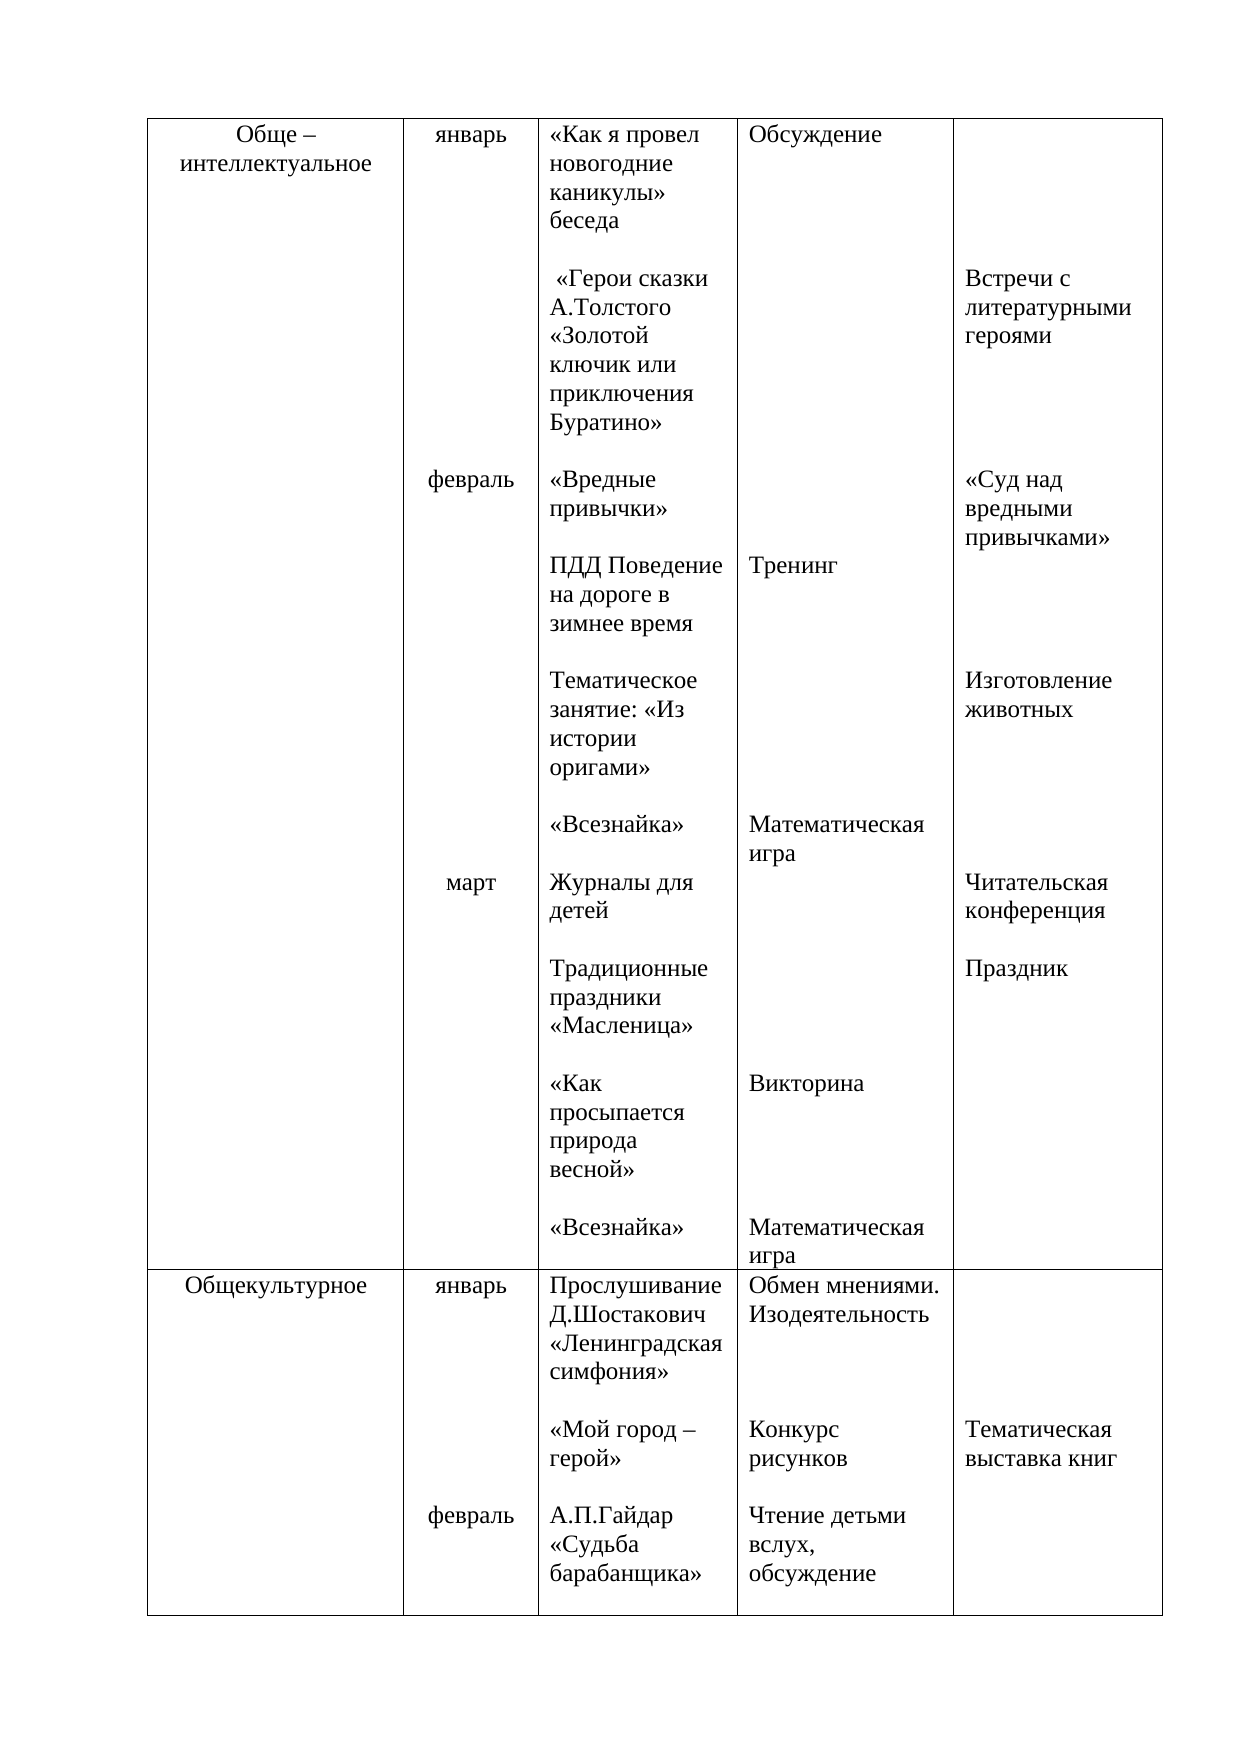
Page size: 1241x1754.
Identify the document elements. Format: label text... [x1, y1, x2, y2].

table_cell январь февраль март [404, 1270, 538, 1615]
table_cell Обсуждение Тренинг Математическая игра Викторина Математическая игра [738, 119, 953, 1269]
table_cell Встречи с литературными героями «Суд над вредными привычками» Изготовление животных Читательская конференция Праздник [954, 119, 1162, 1269]
table_cell Общекультурное [148, 1270, 403, 1615]
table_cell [539, 1270, 737, 1615]
table_cell январь февраль март [404, 119, 538, 1269]
table_cell Обще – интеллектуальное [148, 119, 403, 1269]
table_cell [954, 1270, 1162, 1615]
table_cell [738, 1270, 953, 1615]
table_cell «Как я провел новогодние каникулы» беседа «Герои сказки А.Толстого «Золотой ключик или приключения Буратино» «Вредные привычки» ПДД Поведение на дороге в зимнее время Тематическое занятие: «Из истории оригами» «Всезнайка» Журналы для детей Традиционные праздники «Масленица» «Как просыпается природа весной» «Всезнайка» [539, 119, 737, 1269]
